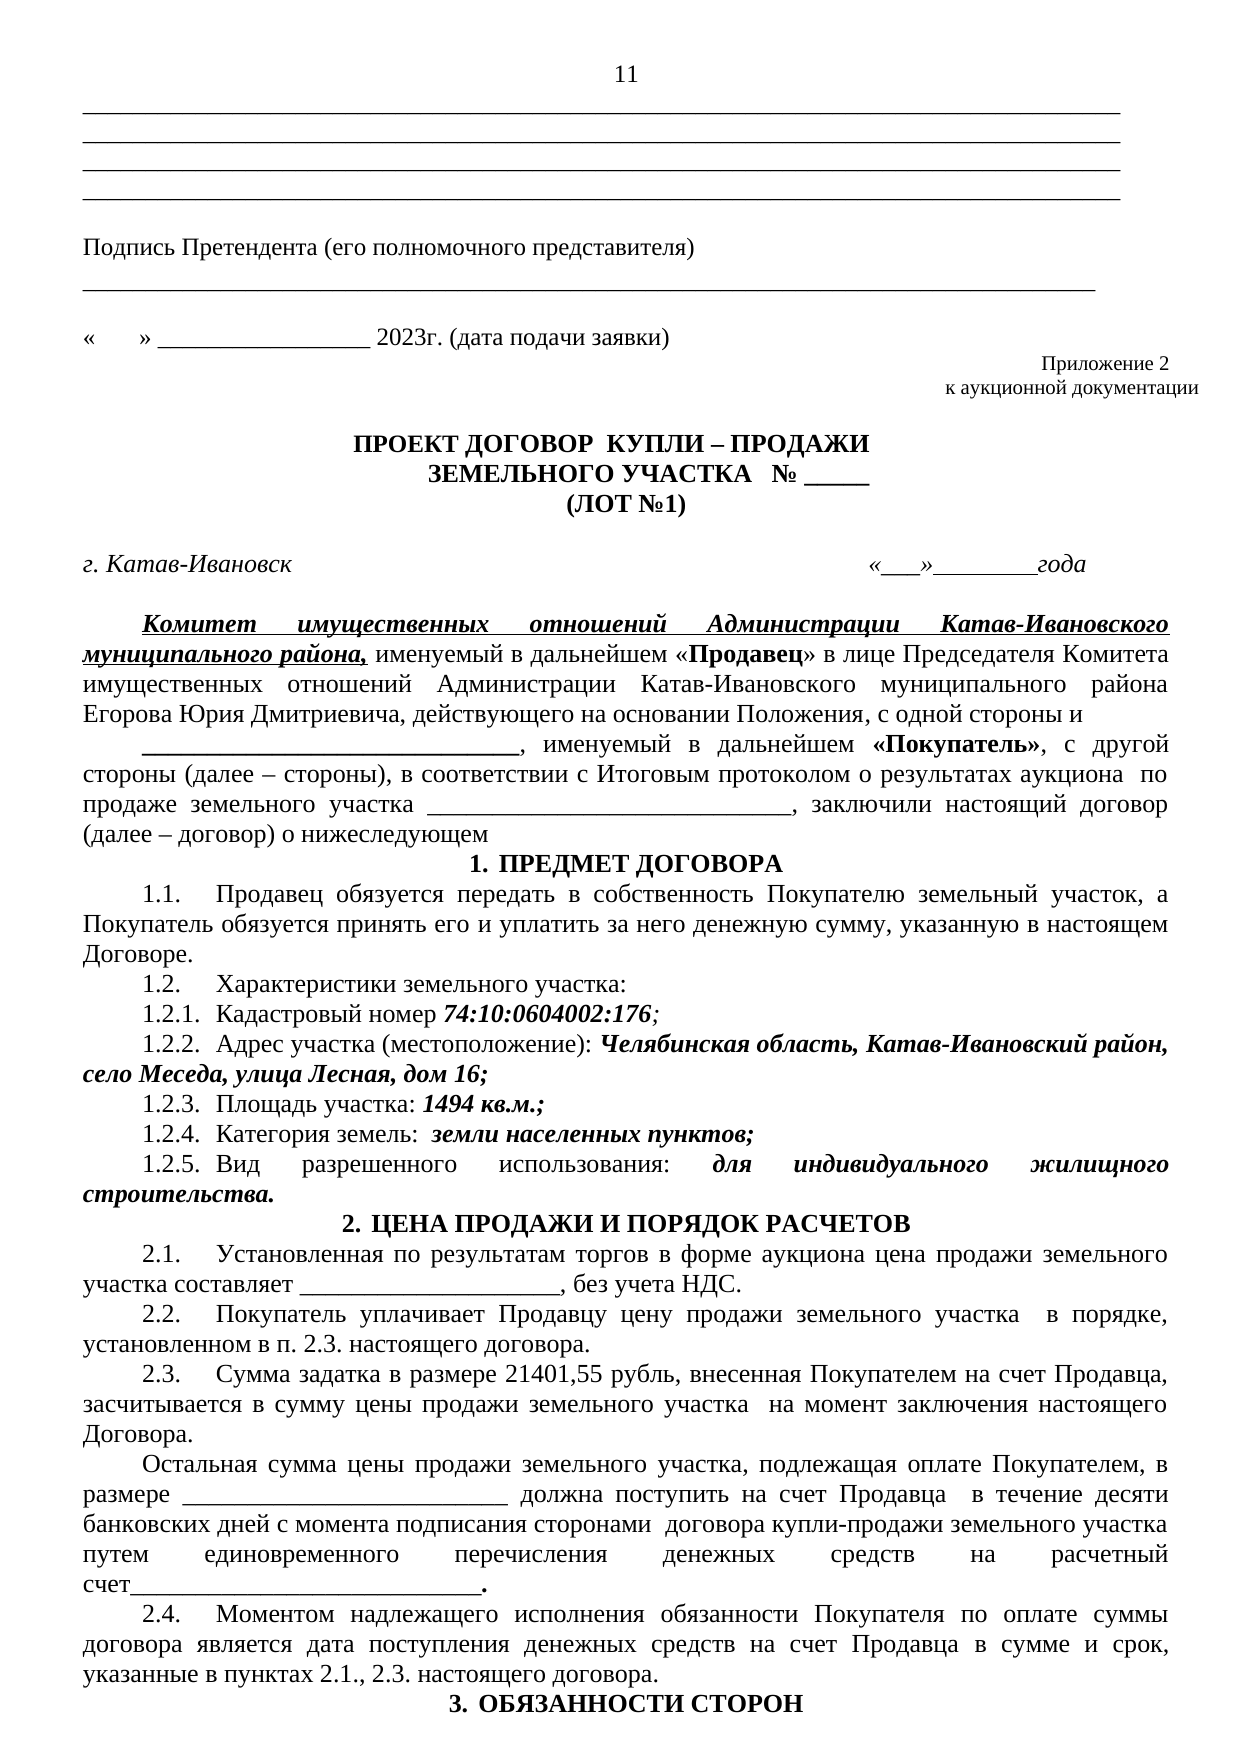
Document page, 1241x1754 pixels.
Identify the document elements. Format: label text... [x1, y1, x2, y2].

text _________________________________________________________________________________ [83, 265, 1169, 293]
text Комитет имущественных отношений Администрации Катав-Ивановского муниципального района, именуемый в дальнейшем «Продавец» в лице Председателя Комитета имущественных отношений Администрации Катав-Ивановского муниципального района Егорова Юрия Дмитриевича, действующего на основании Положения, с одной стороны и [83, 608, 1169, 728]
text Остальная сумма цены продажи земельного участка, подлежащая оплате Покупателем, в размере _________________________ должна поступить на счет Продавца в течение десяти банковских дней с момента подписания сторонами договора купли-продажи земельного участка путем единовременного перечисления денежных средств на расчетный счет___________________________. [83, 1448, 1169, 1598]
list Продавец обязуется передать в собственность Покупателю земельный участок, а Покупатель обязуется принять его и уплатить за него денежную сумму, указанную в настоящем Договоре. [83, 878, 1169, 968]
list Площадь участка: 1494 кв.м.; [83, 1088, 1169, 1118]
list Сумма задатка в размере 21401,55 рубль, внесенная Покупателем на счет Продавца, засчитывается в сумму цены продажи земельного участка на момент заключения настоящего Договора. [83, 1358, 1169, 1448]
list Характеристики земельного участка: [83, 968, 1169, 998]
list Установленная по результатам торгов в форме аукциона цена продажи земельного участка составляет ____________________, без учета НДС. [83, 1238, 1169, 1298]
list Цена продажи и порядок расчетов [83, 1208, 1169, 1238]
text (ЛОТ №1) [83, 488, 1169, 518]
text к аукционной документации [24, 375, 1199, 399]
list Покупатель уплачивает Продавцу цену продажи земельного участка в порядке, установленном в п. 2.3. настоящего договора. [83, 1298, 1169, 1358]
table_header «___» года [585, 548, 1098, 578]
list Кадастровый номер 74:10:0604002:176; [83, 998, 1169, 1028]
text Приложение 2 [688, 351, 1169, 375]
text « » _________________ 2023г. (дата подачи заявки) [83, 322, 1169, 351]
list Подпись Претендента (его полномочного представителя) [83, 232, 1169, 260]
table_header г. Катав-Ивановск [71, 548, 584, 578]
list Вид разрешенного использования: для индивидуального жилищного строительства. [83, 1148, 1169, 1208]
list Обязанности сторон [83, 1688, 1169, 1718]
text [83, 117, 1169, 145]
list Категория земель: земли населенных пунктов; [83, 1118, 1169, 1148]
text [83, 145, 1169, 174]
list Адрес участка (местоположение): Челябинская область, Катав-Ивановский район, село Меседа, улица Лесная, дом 16; [83, 1028, 1169, 1088]
list Предмет договора [83, 848, 1169, 878]
text ПРОЕКТ ДОГОВОР КУПЛИ – ПРОДАЖИ [24, 428, 1199, 458]
text ___________________________________________________________________________________ [83, 174, 1175, 203]
text _____________________________, именуемый в дальнейшем «Покупатель», с другой стороны (далее – стороны), в соответствии с Итоговым протоколом о результатах аукциона по продаже земельного участка ____________________________, заключили настоящий договор (далее – договор) о нижеследующем [83, 728, 1169, 848]
subtitle ЗЕМЕЛЬНОГО УЧАСТКА № _____ [83, 458, 1169, 488]
list Моментом надлежащего исполнения обязанности Покупателя по оплате суммы договора является дата поступления денежных средств на счет Продавца в сумме и срок, указанные в пунктах 2.1., 2.3. настоящего договора. [83, 1598, 1169, 1688]
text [83, 83, 1169, 117]
